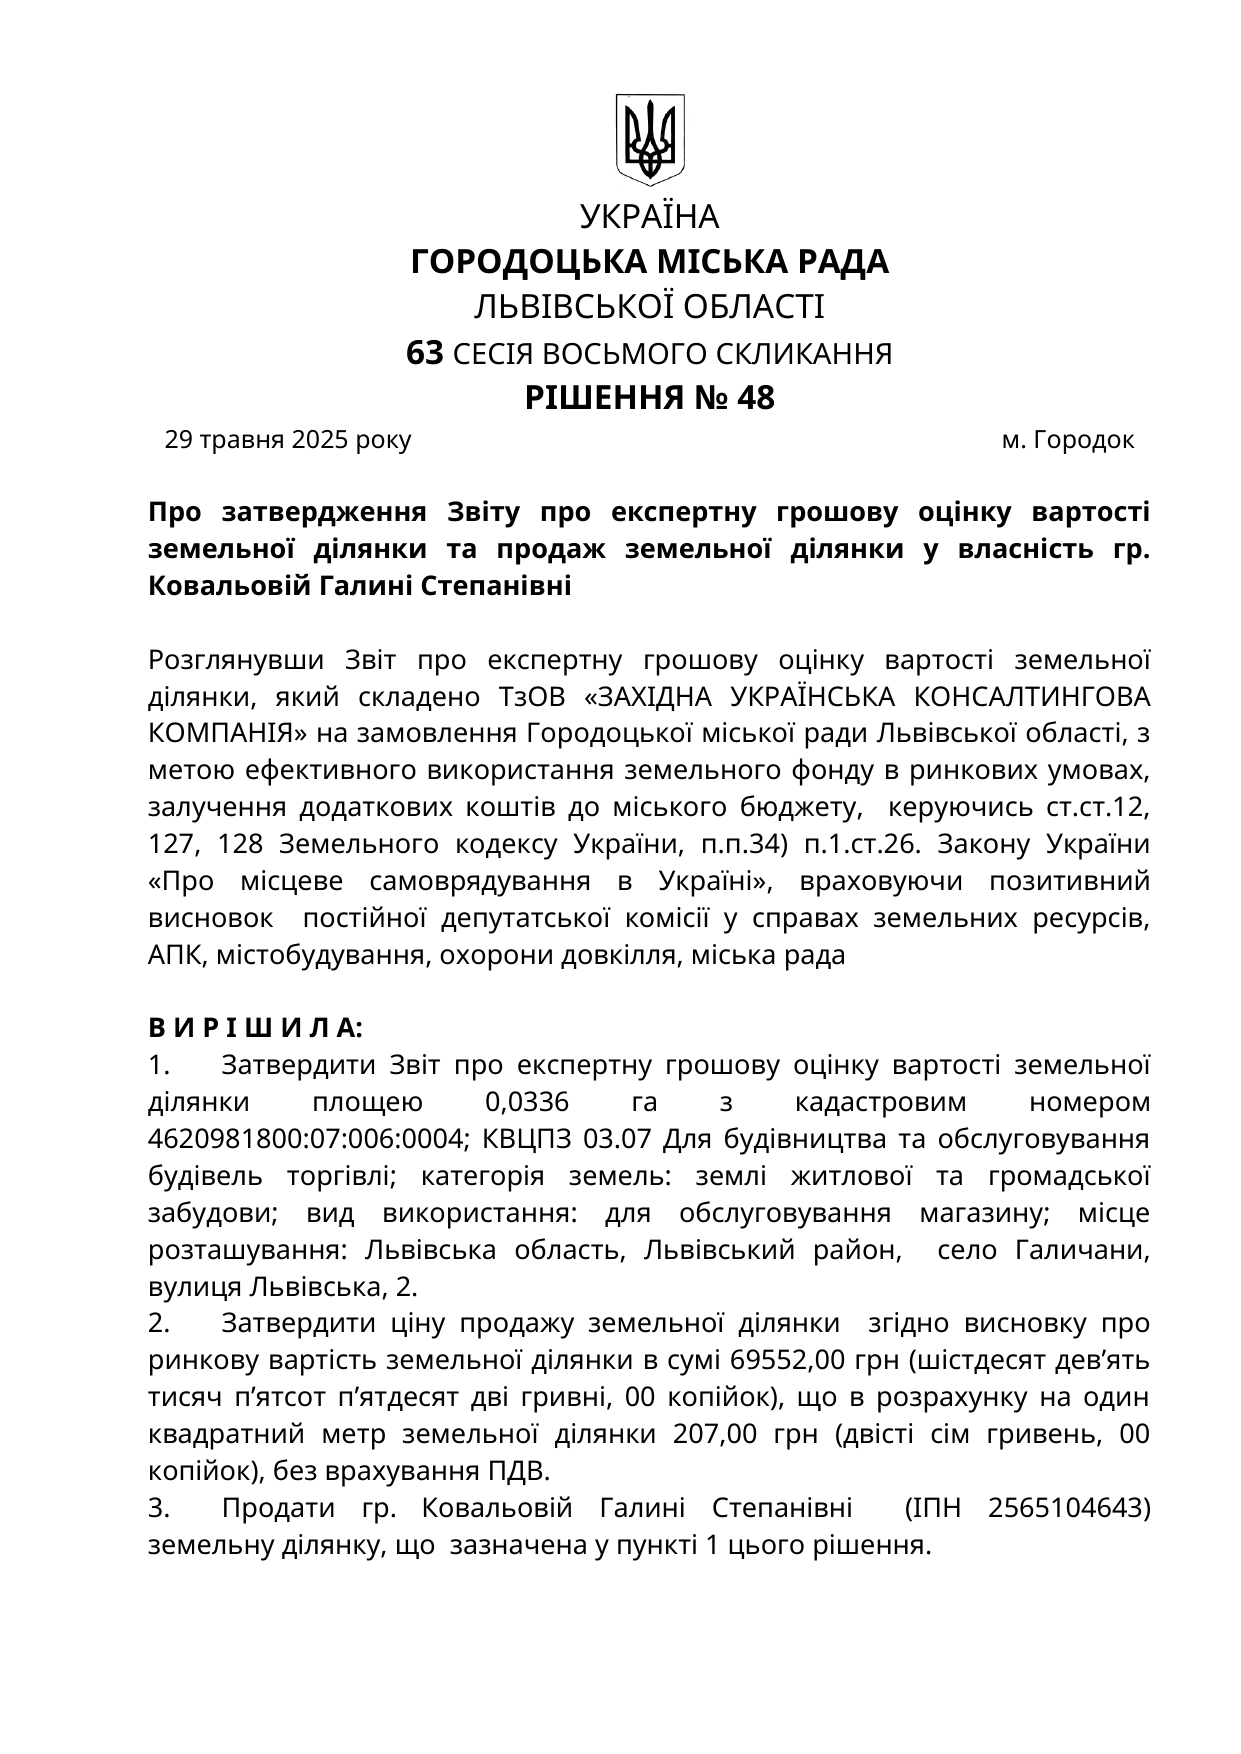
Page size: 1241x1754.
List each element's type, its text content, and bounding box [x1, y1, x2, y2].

picture [603, 88, 696, 191]
text ЛЬВІВСЬКОЇ ОБЛАСТІ [148, 283, 1152, 329]
text 1. Затвердити Звіт про експертну грошову оцінку вартості земельної ділянки площею 0,0336 га з кадастровим номером 4620981800:07:006:0004; КВЦПЗ 03.07 Для будівництва та обслуговування будівель торгівлі; категорія земель: землі житлової та громадської забудови; вид використання: для обслуговування магазину; місце розташування: Львівська область, Львівський район, село Галичани, вулиця Львівська, 2. [148, 1046, 1152, 1304]
text 63 сесія восьмого скликання [148, 329, 1152, 374]
text В И Р І Ш И Л А: [148, 1009, 1152, 1046]
text 29 травня 2025 року м. Городок [148, 422, 1152, 456]
text 2. Затвердити ціну продажу земельної ділянки згідно висновку про ринкову вартість земельної ділянки в сумі 69552,00 грн (шістдесят дев’ять тисяч п’ятсот п’ятдесят дві гривні, 00 копійок), що в розрахунку на один квадратний метр земельної ділянки 207,00 грн (двісті сім гривень, 00 копійок), без врахування ПДВ. [148, 1304, 1152, 1488]
text Розглянувши Звіт про експертну грошову оцінку вартості земельної ділянки, який складено ТзОВ «ЗАХІДНА УКРАЇНСЬКА КОНСАЛТИНГОВА КОМПАНІЯ» на замовлення Городоцької міської ради Львівської області, з метою ефективного використання земельного фонду в ринкових умовах, залучення додаткових коштів до міського бюджету, керуючись ст.ст.12, 127, 128 Земельного кодексу України, п.п.34) п.1.ст.26. Закону України «Про місцеве самоврядування в Україні», враховуючи позитивний висновок постійної депутатської комісії у справах земельних ресурсів, АПК, містобудування, охорони довкілля, міська рада [148, 640, 1152, 972]
text РІШЕННЯ № 48 [148, 374, 1152, 419]
text Про затвердження Звіту про експертну грошову оцінку вартості земельної ділянки та продаж земельної ділянки у власність гр. Ковальовій Галині Степанівні [148, 493, 1152, 603]
text 3. Продати гр. Ковальовій Галині Степанівні (ІПН 2565104643) земельну ділянку, що зазначена у пункті 1 цього рішення. [148, 1488, 1152, 1562]
text УКРАЇНА [148, 192, 1152, 238]
text ГОРОДОЦЬКА МІСЬКА РАДА [148, 238, 1152, 283]
